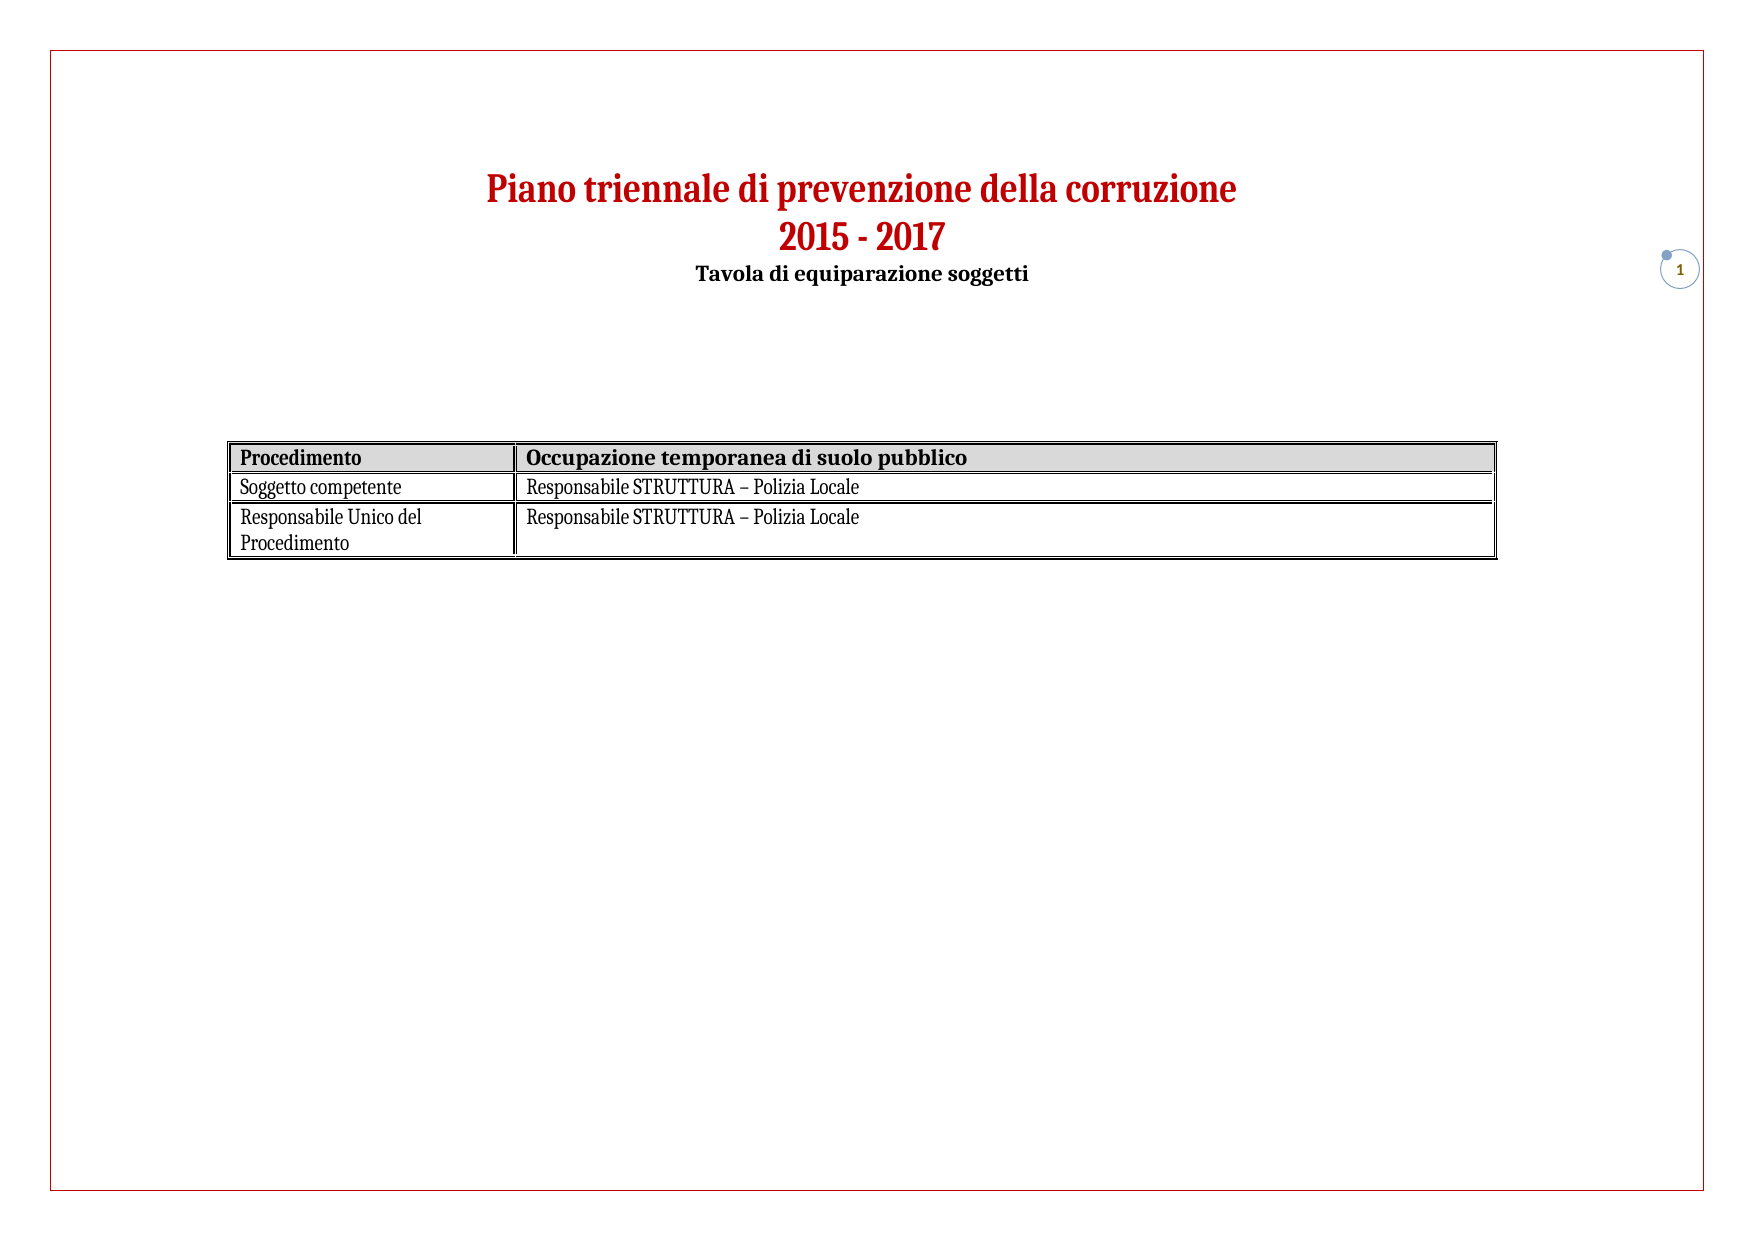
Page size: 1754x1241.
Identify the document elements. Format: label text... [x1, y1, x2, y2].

table_cell Responsabile Unico del Procedimento [229, 500, 515, 556]
table_cell Soggetto competente [231, 471, 514, 500]
text Piano triennale di prevenzione della corruzione [118, 165, 1606, 213]
table_header Procedimento [231, 445, 515, 471]
text 2015 - 2017 [118, 213, 1606, 261]
text Tavola di equiparazione soggetti [118, 261, 1606, 287]
table_cell Responsabile STRUTTURA – Polizia Locale [517, 471, 1494, 500]
table_cell Responsabile STRUTTURA – Polizia Locale [515, 500, 1496, 556]
table_header Occupazione temporanea di suolo pubblico [515, 444, 1494, 471]
